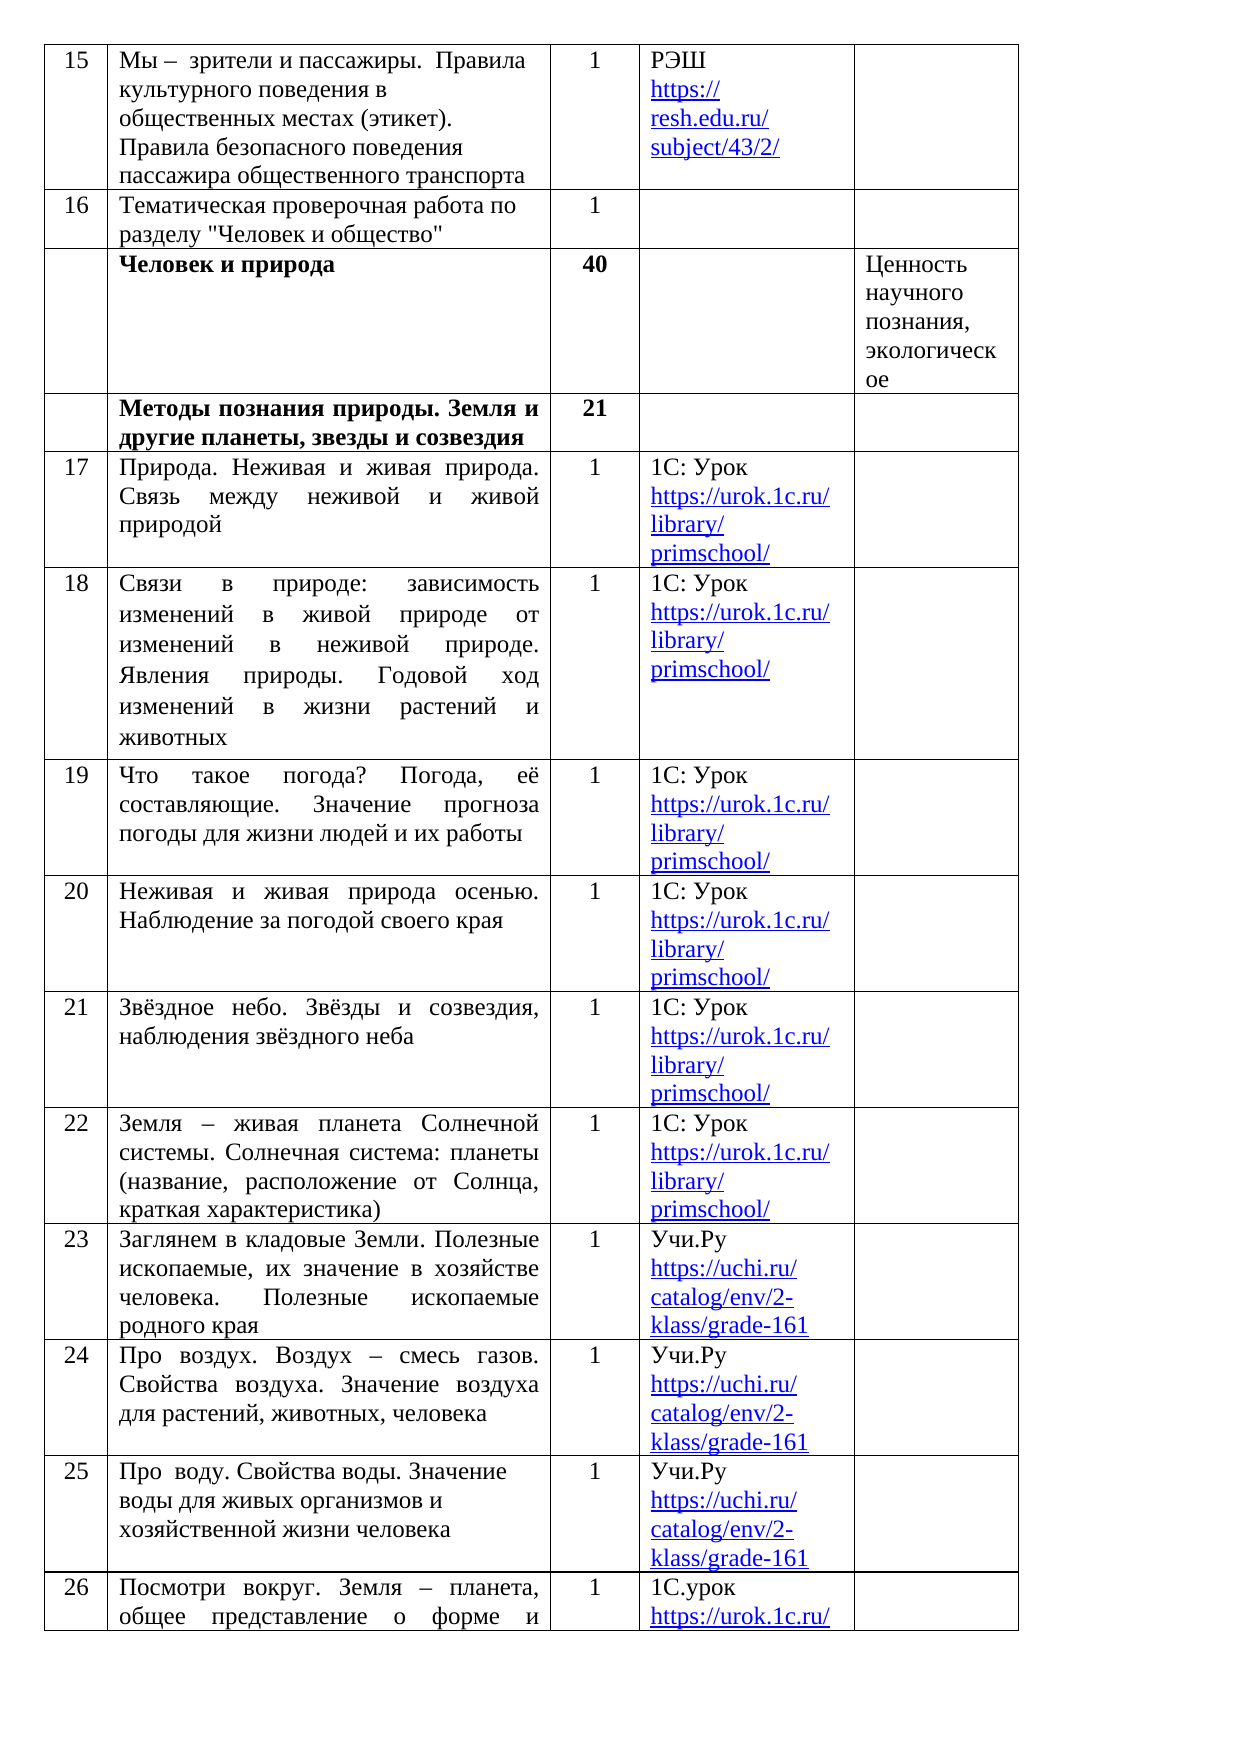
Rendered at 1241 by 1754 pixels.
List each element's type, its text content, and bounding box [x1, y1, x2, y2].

table_cell Ценность научного познания, экологическое [855, 249, 1018, 392]
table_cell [640, 45, 854, 189]
table_cell 1 [551, 1340, 639, 1455]
table_cell Неживая и живая природа осенью. Наблюдение за погодой своего края [108, 876, 550, 991]
table_cell [640, 190, 854, 248]
table_cell Про воздух. Воздух – смесь газов. Свойства воздуха. Значение воздуха для растений, животных, человека [108, 1340, 550, 1455]
table_cell [855, 568, 1018, 759]
table_cell 15 [45, 45, 107, 189]
table_cell 1 [551, 1573, 639, 1630]
table_cell [855, 1456, 1018, 1571]
table_cell [640, 394, 854, 451]
table_cell [855, 394, 1018, 451]
table_cell [855, 760, 1018, 875]
table_cell Звёздное небо. Звёзды и созвездия, наблюдения звёздного неба [108, 992, 550, 1107]
table_cell 1 [551, 45, 639, 189]
table_cell Человек и природа [108, 249, 550, 392]
table_cell Учи.Ру https://uchi.ru/catalog/env/2-klass/grade-161 [640, 1224, 854, 1339]
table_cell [640, 1573, 854, 1630]
table_cell Учи.Ру https://uchi.ru/catalog/env/2-klass/grade-161 [640, 1340, 854, 1455]
table_cell 26 [45, 1573, 107, 1630]
table_cell [855, 45, 1018, 189]
table_cell 1 [551, 452, 639, 567]
table_cell 1С: Урок https://urok.1c.ru/library/primschool/ [640, 568, 854, 759]
table_cell 1 [551, 1108, 639, 1223]
table_cell Мы – зрители и пассажиры. Правила культурного поведения в общественных местах (этикет). Правила безопасного поведения пассажира общественного транспорта [108, 45, 550, 189]
table_cell 23 [45, 1224, 107, 1339]
table_cell 19 [45, 760, 107, 875]
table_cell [108, 1573, 550, 1630]
table_cell 1С: Урок https://urok.1c.ru/library/primschool/ [640, 1108, 854, 1223]
table_cell 18 [45, 568, 107, 759]
table_cell 24 [45, 1340, 107, 1455]
table_cell [855, 876, 1018, 991]
table_cell Про воду. Свойства воды. Значение воды для живых организмов и хозяйственной жизни человека [108, 1456, 550, 1571]
table_cell 20 [45, 876, 107, 991]
table_cell 1С: Урок https://urok.1c.ru/library/primschool/ [640, 760, 854, 875]
table_cell 1 [551, 190, 639, 248]
table_cell 17 [45, 452, 107, 567]
table_cell 40 [551, 249, 639, 392]
table_cell Что такое погода? Погода, её составляющие. Значение прогноза погоды для жизни людей и их работы [108, 760, 550, 875]
table_cell [855, 190, 1018, 248]
table_cell 1 [551, 876, 639, 991]
table_cell Методы познания природы. Земля и другие планеты, звезды и созвездия [108, 394, 550, 451]
table_cell Земля – живая планета Солнечной системы. Солнечная система: планеты (название, расположение от Солнца, краткая характеристика) [108, 1108, 550, 1223]
table_cell Природа. Неживая и живая природа. Связь между неживой и живой природой [108, 452, 550, 567]
table_cell [855, 1108, 1018, 1223]
table_cell 1 [551, 568, 639, 759]
table_cell 16 [45, 190, 107, 248]
table_cell Учи.Ру https://uchi.ru/catalog/env/2-klass/grade-161 [640, 1456, 854, 1571]
table_cell [45, 394, 107, 451]
table_cell 21 [45, 992, 107, 1107]
table_cell [855, 1224, 1018, 1339]
table_cell 25 [45, 1456, 107, 1571]
table_cell [855, 1573, 1018, 1630]
table_cell [640, 249, 854, 392]
table_cell 1 [551, 1224, 639, 1339]
table_cell [855, 1340, 1018, 1455]
table_cell [855, 992, 1018, 1107]
table_cell Связи в природе: зависимость изменений в живой природе от изменений в неживой природе. Явления природы. Годовой ход изменений в жизни растений и животных [108, 568, 550, 759]
table_cell 1 [551, 992, 639, 1107]
table_cell 22 [45, 1108, 107, 1223]
table_cell Тематическая проверочная работа по разделу "Человек и общество" [108, 190, 550, 248]
table_cell [855, 452, 1018, 567]
table_cell 1 [551, 1456, 639, 1571]
table_cell [45, 249, 107, 392]
table_cell 21 [551, 394, 639, 451]
table_cell 1С: Урок https://urok.1c.ru/library/primschool/ [640, 992, 854, 1107]
table_cell 1 [551, 760, 639, 875]
table_cell Заглянем в кладовые Земли. Полезные ископаемые, их значение в хозяйстве человека. Полезные ископаемые родного края [108, 1224, 550, 1339]
table_cell 1С: Урок https://urok.1c.ru/library/primschool/ [640, 876, 854, 991]
table_cell 1С: Урок https://urok.1c.ru/library/primschool/ [640, 452, 854, 567]
